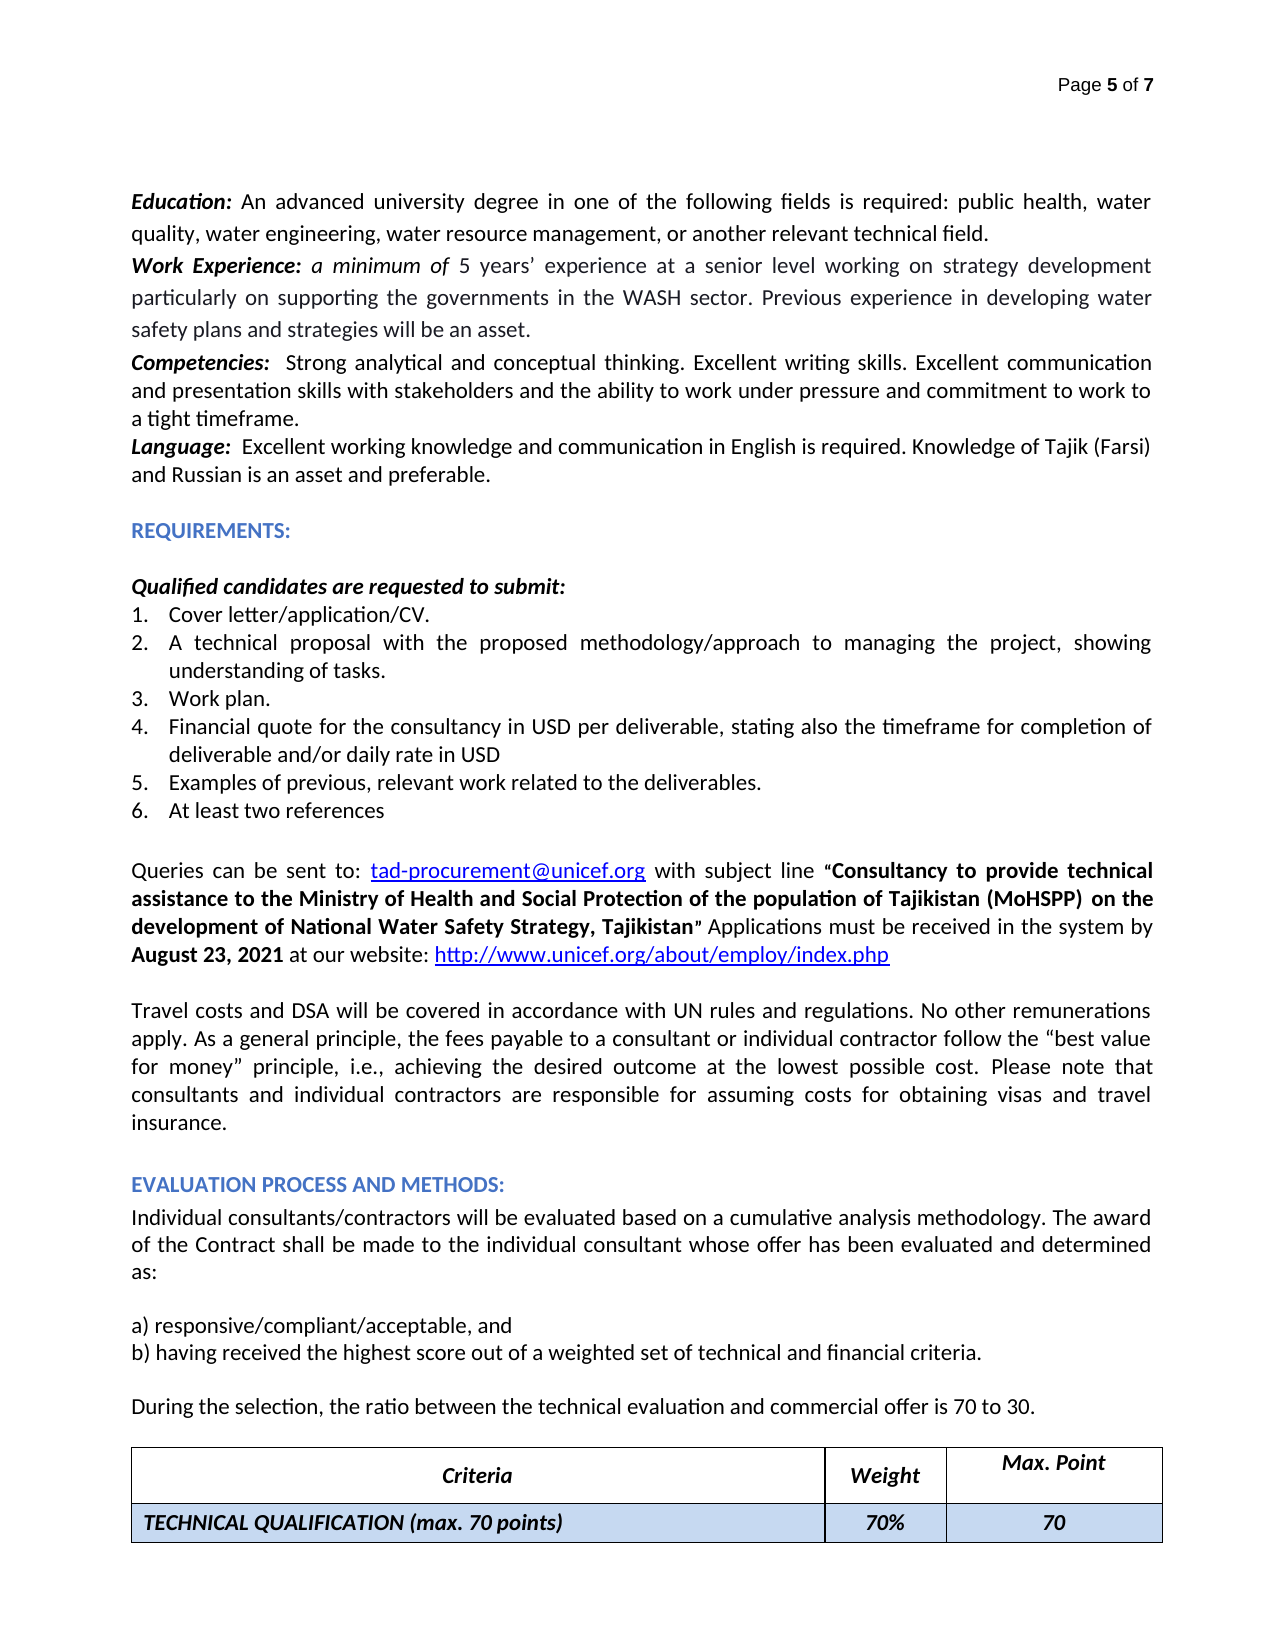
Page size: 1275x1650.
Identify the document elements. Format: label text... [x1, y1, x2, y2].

table_header Weight [826, 1448, 946, 1502]
list Financial quote for the consultancy in USD per deliverable, stating also the timeframe for completion of deliverable and/or daily rate in USD [131, 712, 1153, 768]
text Individual consultants/contractors will be evaluated based on a cumulative analysis methodology. The award of the Contract shall be made to the individual consultant whose offer has been evaluated and determined as: [131, 1203, 1153, 1285]
text Work Experience: a minimum of 5 years’ experience at a senior level working on strategy development particularly on supporting the governments in the WASH sector. Previous experience in developing water safety plans and strategies will be an asset. [131, 251, 1153, 343]
text Education: An advanced university degree in one of the following fields is required: public health, water quality, water engineering, water resource management, or another relevant technical field. [131, 187, 1153, 247]
text REQUIREMENTS: [131, 516, 1153, 544]
text b) having received the highest score out of a weighted set of technical and financial criteria. [131, 1339, 1153, 1366]
list Work plan. [131, 684, 1153, 712]
list Cover letter/application/CV. [131, 600, 1153, 628]
text Competencies: Strong analytical and conceptual thinking. Excellent writing skills. Excellent communication and presentation skills with stakeholders and the ability to work under pressure and commitment to work to a tight timeframe. [131, 348, 1153, 432]
text a) responsive/compliant/acceptable, and [131, 1312, 1153, 1339]
text Travel costs and DSA will be covered in accordance with UN rules and regulations. No other remunerations apply. As a general principle, the fees payable to a consultant or individual contractor follow the “best value for money” principle, i.e., achieving the desired outcome at the lowest possible cost. Please note that consultants and individual contractors are responsible for assuming costs for obtaining visas and travel insurance. [131, 996, 1153, 1136]
table_cell 70% [826, 1504, 946, 1542]
table_cell TECHNICAL QUALIFICATION (max. 70 points) [132, 1504, 824, 1542]
text Qualified candidates are requested to submit: [131, 572, 1153, 600]
text Queries can be sent to: tad-procurement@unicef.org with subject line “Consultancy to provide technical assistance to the Ministry of Health and Social Protection of the population of Tajikistan (MoHSPP) on the development of National Water Safety Strategy, Tajikistan” Applications must be received in the system by August 23, 2021 at our website: http://www.unicef.org/about/employ/index.php [131, 856, 1153, 968]
list At least two references [131, 796, 1153, 824]
text EVALUATION PROCESS AND METHODS: [131, 1170, 1153, 1198]
list A technical proposal with the proposed methodology/approach to managing the project, showing understanding of tasks. [131, 628, 1153, 684]
table_cell 70 [947, 1504, 1162, 1542]
table_header Max. Point [947, 1448, 1162, 1502]
table_header Criteria [132, 1448, 824, 1502]
text During the selection, the ratio between the technical evaluation and commercial offer is 70 to 30. [131, 1393, 1153, 1420]
list Language: Excellent working knowledge and communication in English is required. Knowledge of Tajik (Farsi) and Russian is an asset and preferable. [131, 432, 1153, 488]
list Examples of previous, relevant work related to the deliverables. [131, 768, 1153, 796]
